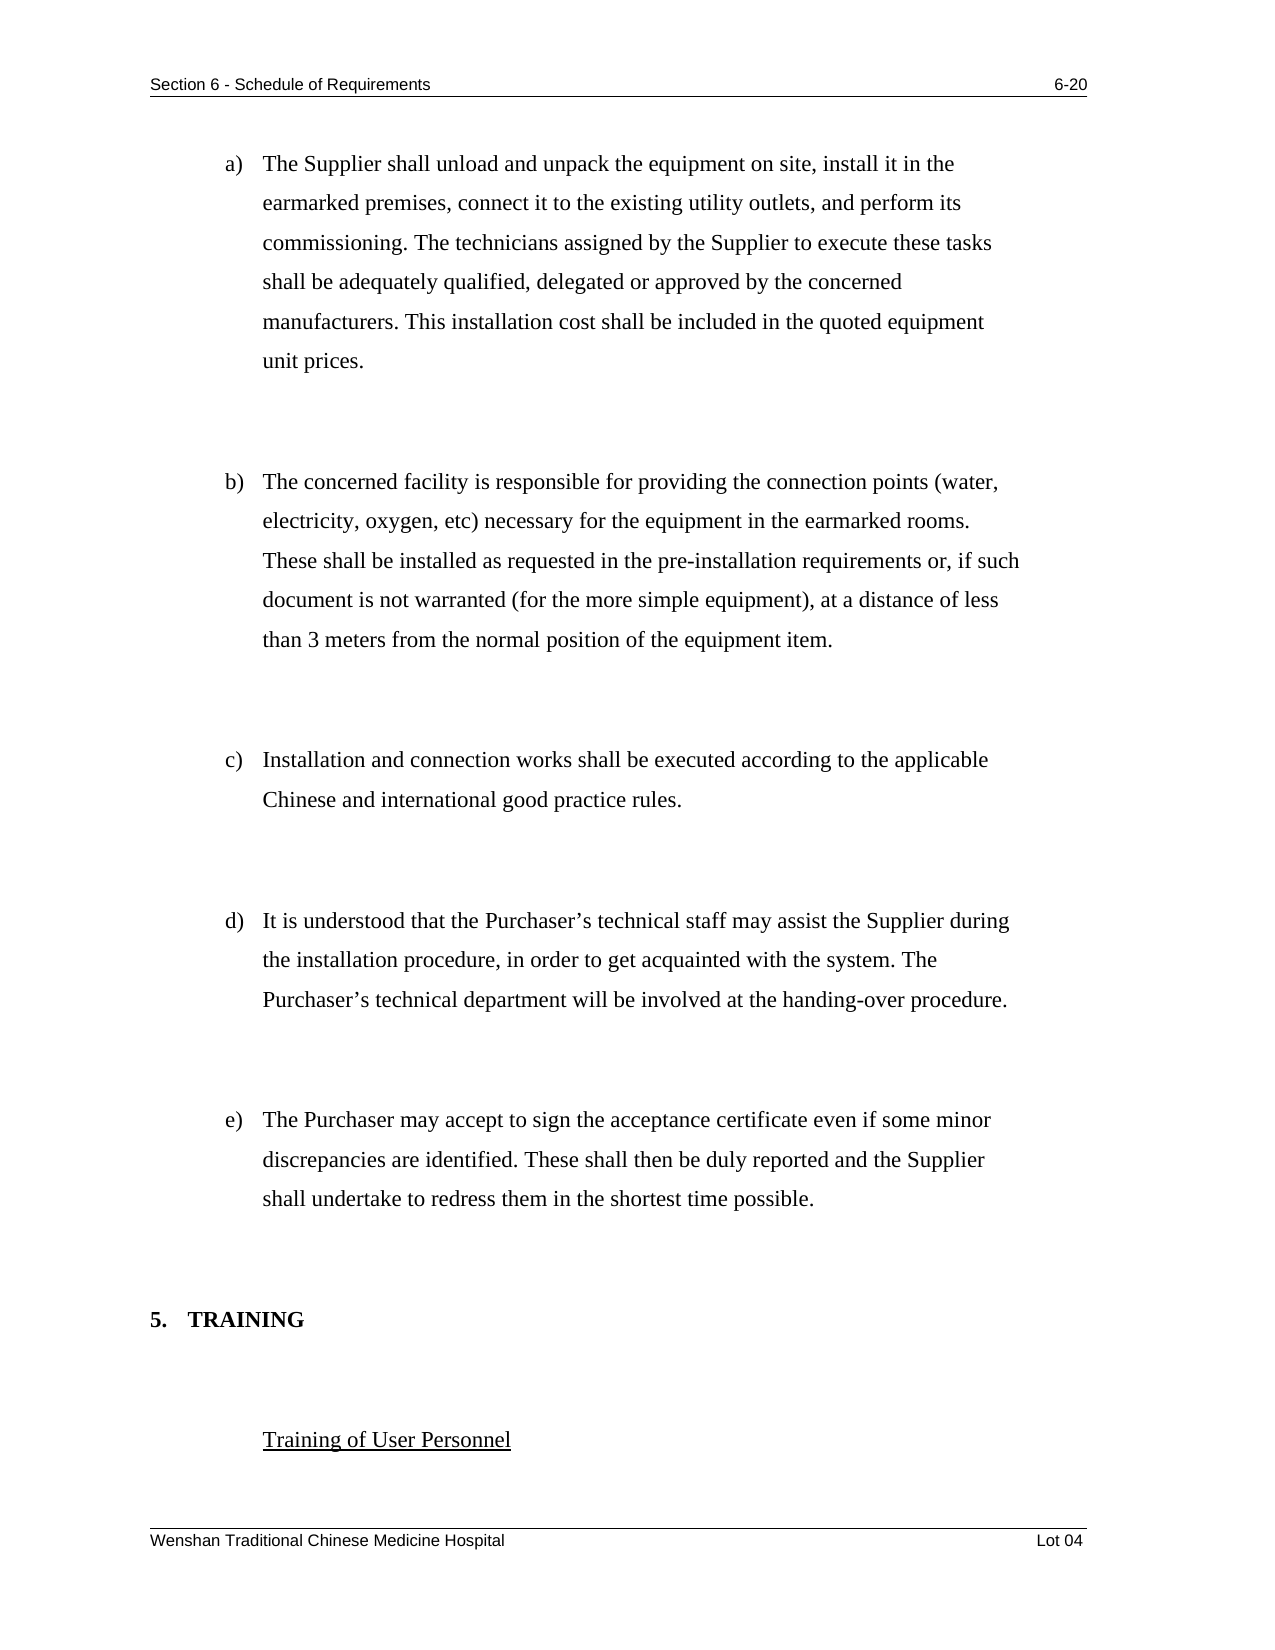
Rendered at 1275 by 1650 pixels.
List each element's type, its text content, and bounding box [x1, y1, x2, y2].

text Training of User Personnel [262, 1426, 1087, 1453]
list The concerned facility is responsible for providing the connection points (water, electricity, oxygen, etc) necessary for the equipment in the earmarked rooms. These shall be installed as requested in the pre-installation requirements or, if such document is not warranted (for the more simple equipment), at a distance of less than 3 meters from the normal position of the equipment item. [225, 468, 1021, 652]
list TRAINING [150, 1306, 1087, 1332]
list Installation and connection works shall be executed according to the applicable Chinese and international good practice rules. [225, 747, 1021, 812]
list The Purchaser may accept to sign the acceptance certificate even if some minor discrepancies are identified. These shall then be duly reported and the Supplier shall undertake to redress them in the shortest time possible. [225, 1106, 1021, 1212]
list The Supplier shall unload and unpack the equipment on site, install it in the earmarked premises, connect it to the existing utility outlets, and perform its commissioning. The technicians assigned by the Supplier to execute these tasks shall be adequately qualified, delegated or approved by the concerned manufacturers. This installation cost shall be included in the quoted equipment unit prices. [225, 150, 1021, 374]
list It is understood that the Purchaser’s technical staff may assist the Supplier during the installation procedure, in order to get acquainted with the system. The Purchaser’s technical department will be involved at the handing-over procedure. [225, 907, 1021, 1012]
